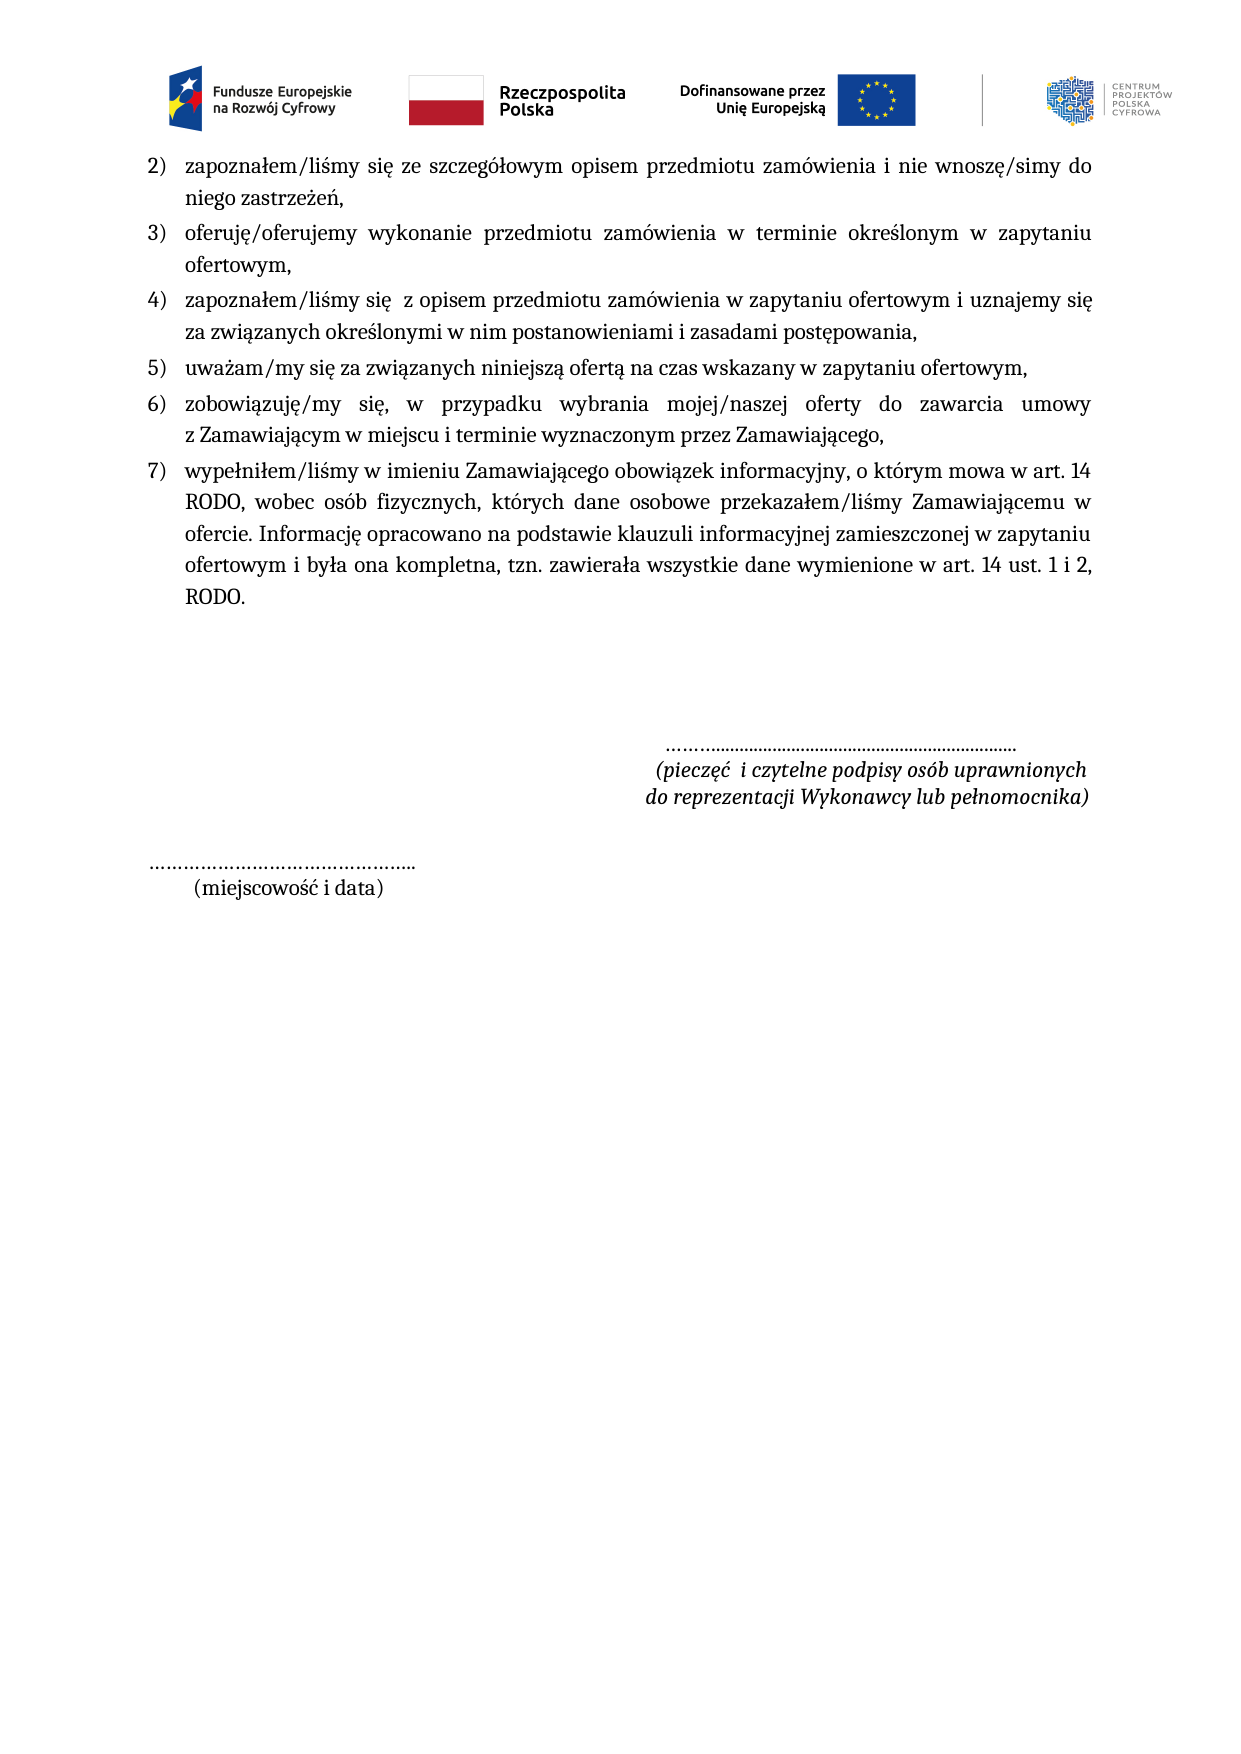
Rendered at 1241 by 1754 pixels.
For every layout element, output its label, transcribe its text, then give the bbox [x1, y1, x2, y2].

text ………................................................................ [664, 703, 1100, 757]
text (pieczęć i czytelne podpisy osób uprawnionych do reprezentacji Wykonawcy lub pełnomocnika) [443, 757, 1093, 810]
list wypełniłem/liśmy w imieniu Zamawiającego obowiązek informacyjny, o którym mowa w art. 14 RODO, wobec osób fizycznych, których dane osobowe przekazałem/liśmy Zamawiającemu w ofercie. Informację opracowano na podstawie klauzuli informacyjnej zamieszczonej w zapytaniu ofertowym i była ona kompletna, tzn. zawierała wszystkie dane wymienione w art. 14 ust. 1 i 2, RODO. [148, 458, 1093, 610]
picture [147, 43, 1205, 153]
list zapoznałem/liśmy się ze szczegółowym opisem przedmiotu zamówienia i nie wnoszę/simy do niego zastrzeżeń, [148, 153, 1093, 211]
list zapoznałem/liśmy się z opisem przedmiotu zamówienia w zapytaniu ofertowym i uznajemy się za związanych określonymi w nim postanowieniami i zasadami postępowania, [148, 287, 1093, 345]
list oferuję/oferujemy wykonanie przedmiotu zamówienia w terminie określonym w zapytaniu ofertowym, [148, 220, 1093, 278]
list zobowiązuję/my się, w przypadku wybrania mojej/naszej oferty do zawarcia umowy z Zamawiającym w miejscu i terminie wyznaczonym przez Zamawiającego, [148, 390, 1093, 448]
text (miejscowość i data) [148, 875, 1093, 901]
list uważam/my się za związanych niniejszą ofertą na czas wskazany w zapytaniu ofertowym, [148, 354, 1093, 381]
text ……………………………………….. [148, 849, 1093, 875]
